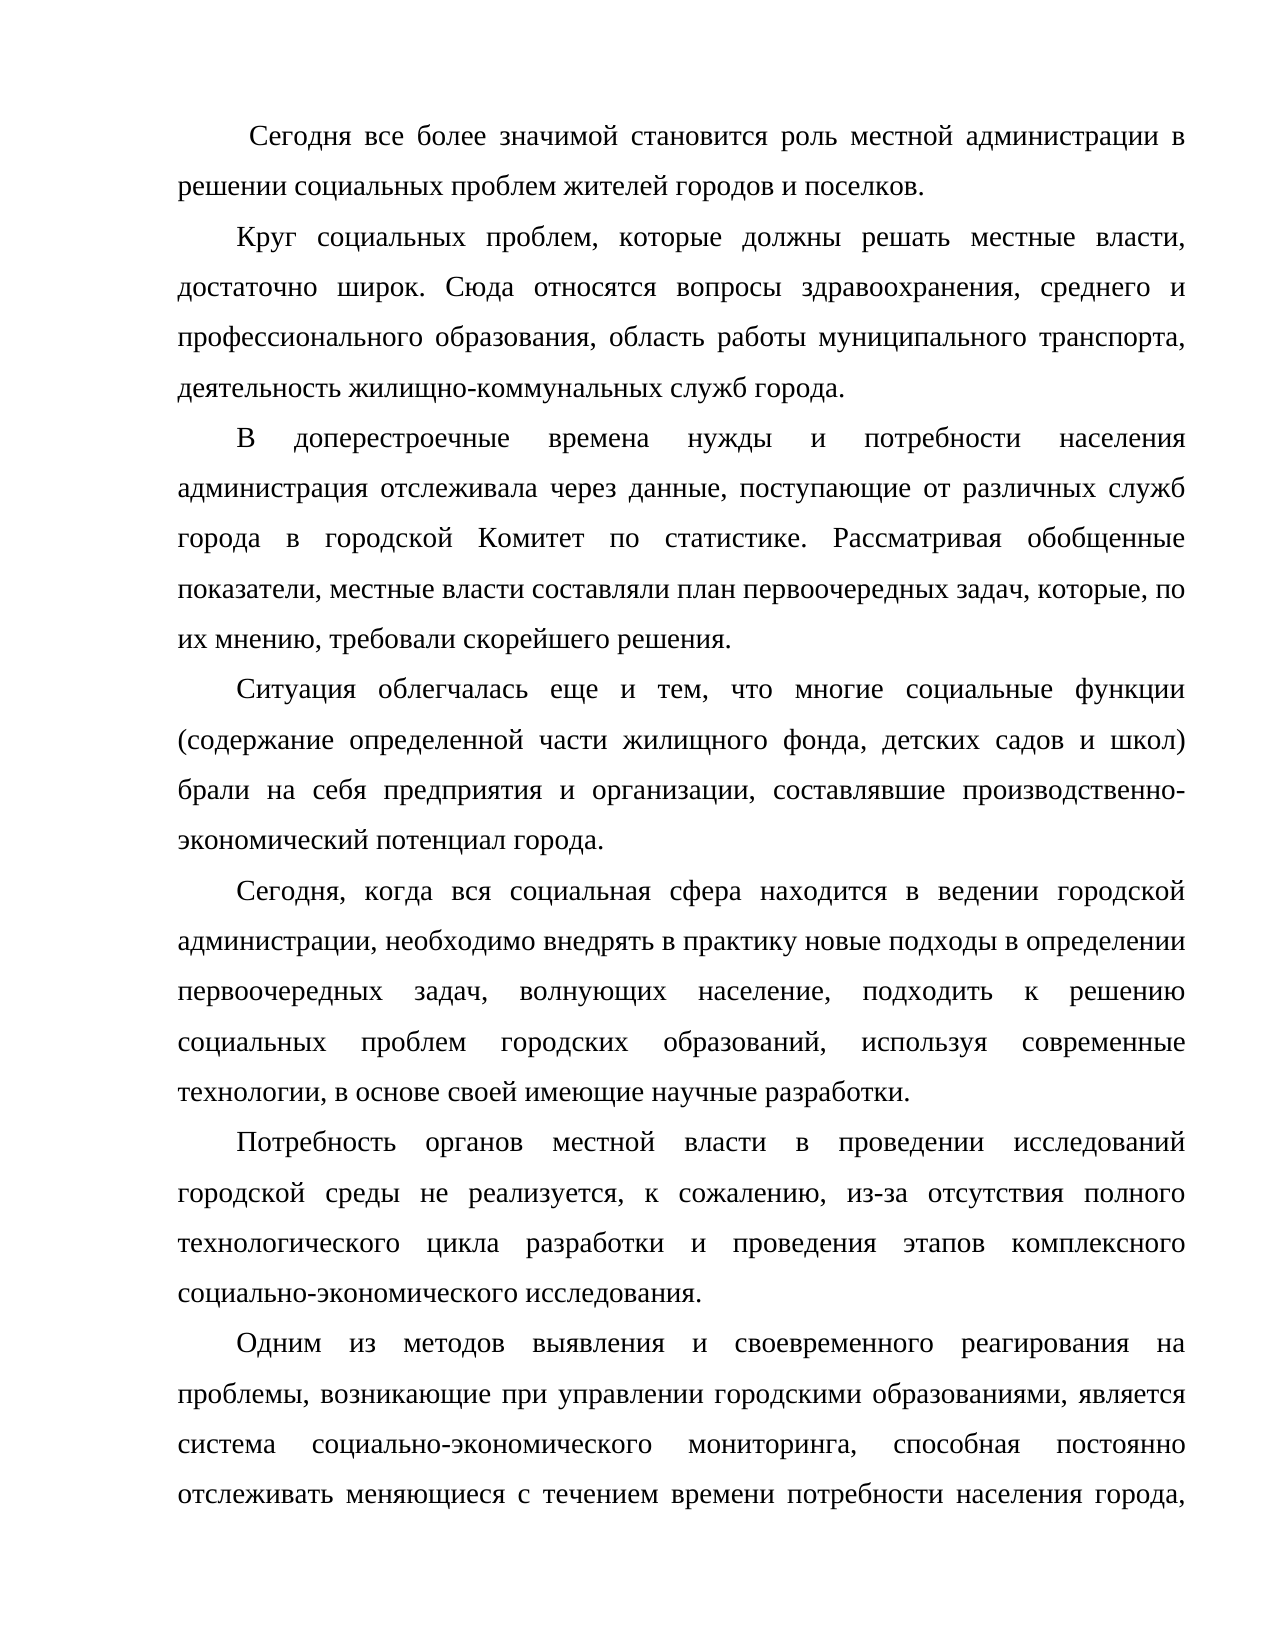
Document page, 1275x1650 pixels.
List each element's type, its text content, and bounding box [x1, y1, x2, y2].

text Сегодня, когда вся социальная сфера находится в ведении городской администрации, необходимо внедрять в практику новые подходы в определении первоочередных задач, волнующих население, подходить к решению социальных проблем городских образований, используя современные технологии, в основе своей имеющие научные разработки. [177, 873, 1186, 1108]
text Ситуация облегчалась еще и тем, что многие социальные функции (содержание определенной части жилищного фонда, детских садов и школ) брали на себя предприятия и организации, составлявшие производственно-экономический потенциал города. [177, 672, 1186, 856]
text В доперестроечные времена нужды и потребности населения администрация отслеживала через данные, поступающие от различных служб города в городской Комитет по статистике. Рассматривая обобщенные показатели, местные власти составляли план первоочередных задач, которые, по их мнению, требовали скорейшего решения. [177, 420, 1186, 655]
text Сегодня все более значимой становится роль местной администрации в решении социальных проблем жителей городов и поселков. [177, 118, 1186, 202]
text Круг социальных проблем, которые должны решать местные власти, достаточно широк. Сюда относятся вопросы здравоохранения, среднего и профессионального образования, область работы муниципального транспорта, деятельность жилищно-коммунальных служб города. [177, 219, 1186, 403]
text Потребность органов местной власти в проведении исследований городской среды не реализуется, к сожалению, из-за отсутствия полного технологического цикла разработки и проведения этапов комплексного социально-экономического исследования. [177, 1124, 1186, 1309]
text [177, 1326, 1186, 1510]
